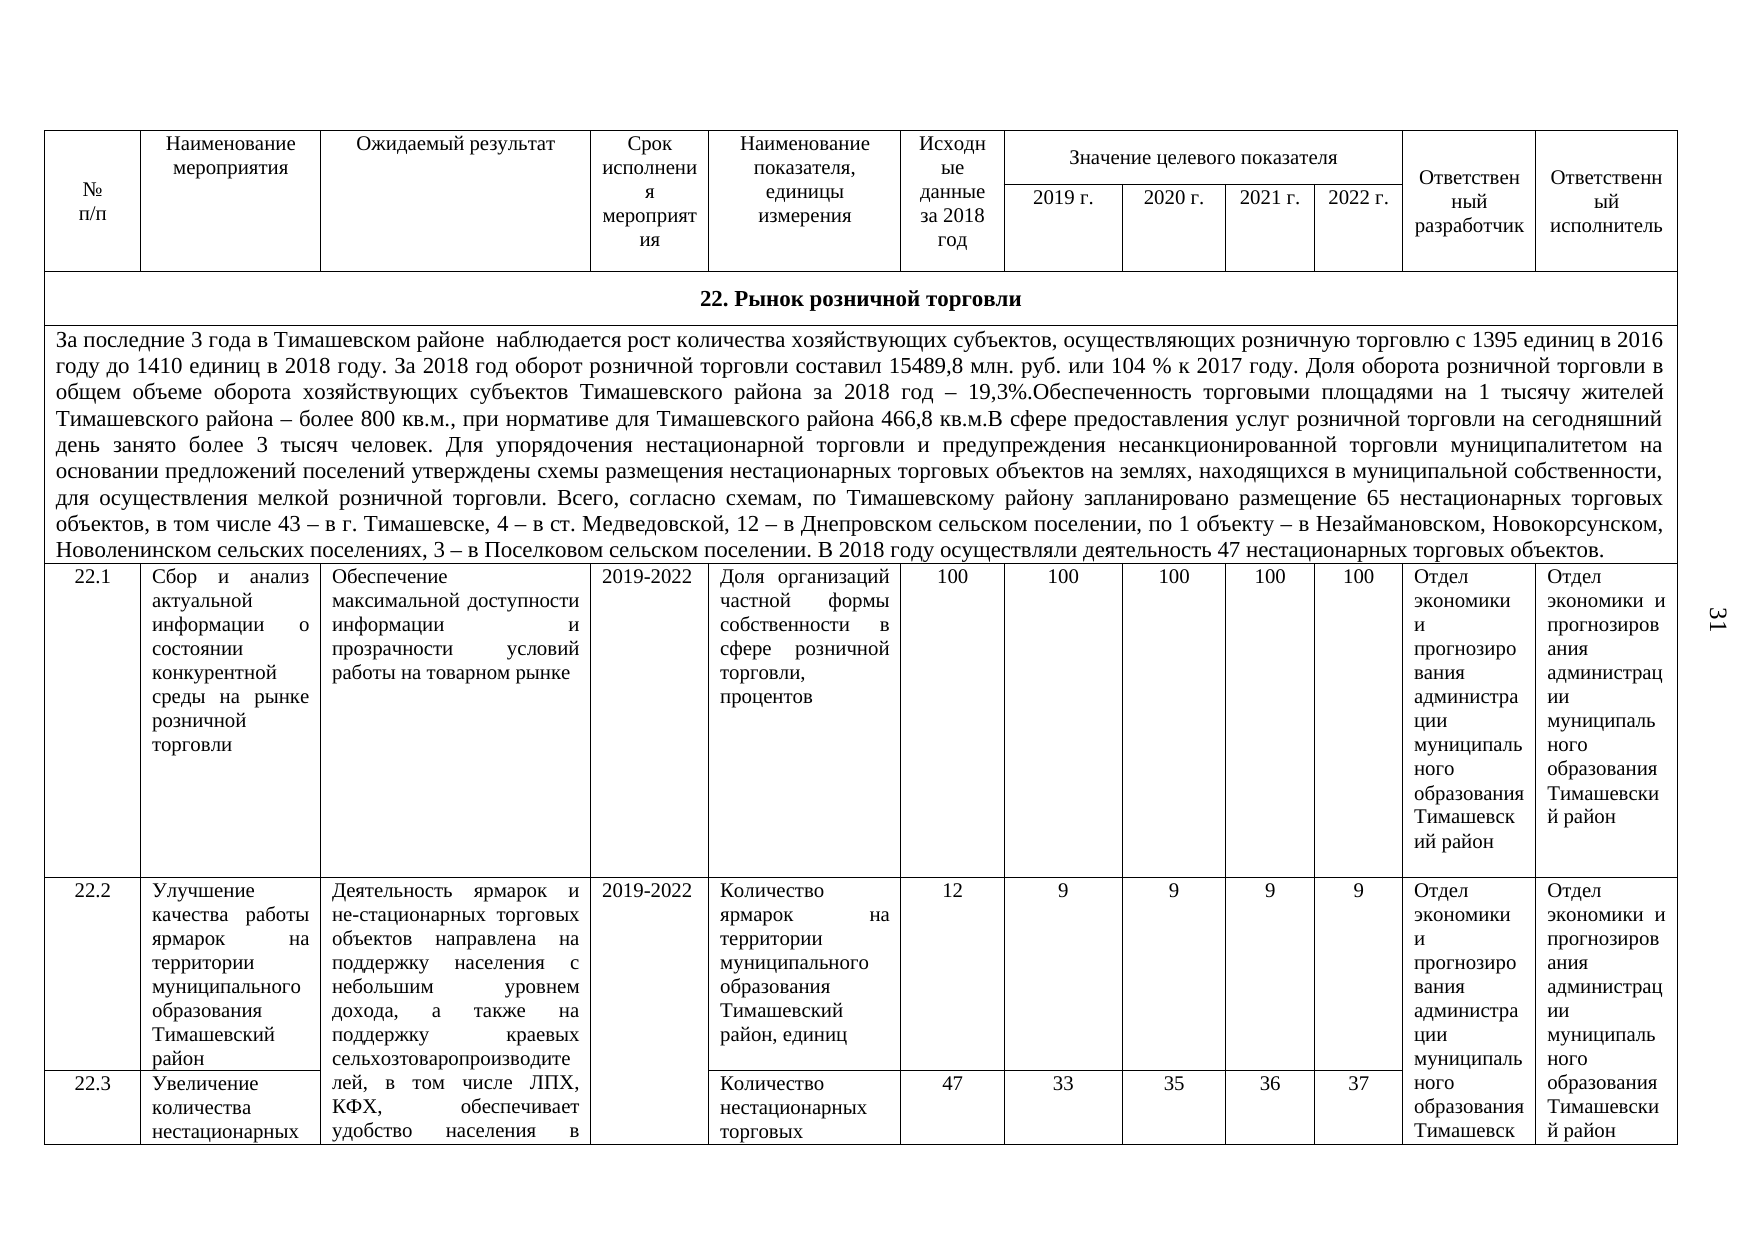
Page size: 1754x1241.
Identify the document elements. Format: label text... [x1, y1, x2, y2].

table_cell Отдел экономики и прогнозирования администрации муниципального образования Тимашевский район [1536, 564, 1677, 877]
table_cell 22. Рынок розничной торговли [45, 272, 1677, 324]
table_cell Количество нестационарных торговых объектов, рас-положенных на земельных участках, находящихся в муниципальной собственности [709, 1071, 900, 1143]
table_header № п/п [45, 131, 140, 271]
table_cell 12 [901, 878, 1004, 1070]
table_cell 2019 г. [1005, 185, 1122, 271]
table_cell Отдел экономики и прогнозирования администрации муниципального образования Тимашевский район [1403, 878, 1535, 1143]
table_cell 2020 г. [1123, 185, 1225, 271]
table_cell 100 [1226, 564, 1314, 877]
table_cell Количество ярмарок на территории муниципального образования Тимашевский район, единиц [709, 878, 900, 1070]
table_cell 100 [1315, 564, 1402, 877]
table_cell 36 [1226, 1071, 1314, 1143]
table_cell 9 [1005, 878, 1122, 1070]
table_cell За последние 3 года в Тимашевском районе наблюдается рост количества хозяйствующих субъектов, осуществляющих розничную торговлю с 1395 единиц в 2016 году до 1410 единиц в 2018 году. За 2018 год оборот розничной торговли составил 15489,8 млн. руб. или 104 % к 2017 году. Доля оборота розничной торговли в общем объеме оборота хозяйствующих субъектов Тимашевского района за 2018 год – 19,3%.Обеспеченность торговыми площадями на 1 тысячу жителей Тимашевского района – более 800 кв.м., при нормативе для Тимашевского района 466,8 кв.м.В сфере предоставления услуг розничной торговли на сегодняшний день занято более 3 тысяч человек. Для упорядочения нестационарной торговли и предупреждения несанкционированной торговли муниципалитетом на основании предложений поселений утверждены схемы размещения нестационарных торговых объектов на землях, находящихся в муниципальной собственности, для осуществления мелкой розничной торговли. Всего, согласно схемам, по Тимашевскому району запланировано размещение 65 нестационарных торговых объектов, в том числе 43 – в г. Тимашевске, 4 – в ст. Медведовской, 12 – в Днепровском сельском поселении, по 1 объекту – в Незаймановском, Новокорсунском, Новоленинском сельских поселениях, 3 – в Поселковом сельском поселении. В 2018 году осуществляли деятельность 47 нестационарных торговых объектов. [45, 326, 1677, 563]
table_cell 100 [1123, 564, 1225, 877]
table_header Ожидаемый результат [321, 131, 590, 271]
table_cell 2021 г. [1226, 185, 1314, 271]
table_cell 9 [1315, 878, 1402, 1070]
table_header Значение целевого показателя [1005, 131, 1402, 184]
table_cell 9 [1226, 878, 1314, 1070]
table_cell 2019-2022 [591, 564, 708, 877]
table_cell 100 [901, 564, 1004, 877]
table_header Срок исполнения мероприятия [591, 131, 708, 271]
table_cell 33 [1005, 1071, 1122, 1143]
table_header Наименование мероприятия [141, 131, 320, 271]
table_cell Деятельность ярмарок и не-стационарных торговых объектов направлена на поддержку населения с небольшим уровнем дохода, а также на поддержку краевых сельхозтоваропроизводителей, в том числе ЛПХ, КФХ, обеспечивает удобство населения в приобретении товаров (в том числе свежие овощи, фрукты, бахчевые куль-туры, хлеб и хлебобулочные изделия, печатная продукция), обеспечивает высокий уровень конкуренции на рынке [321, 878, 590, 1143]
table_cell 22.1 [45, 564, 140, 877]
table_header Ответственный разработчик [1403, 131, 1535, 271]
table_cell Улучшение качества работы ярмарок на территории муниципального образования Тимашевский район [141, 878, 320, 1070]
table_cell 22.2 [45, 878, 140, 1070]
table_cell 100 [1005, 564, 1122, 877]
table_cell 22.3 [45, 1071, 140, 1143]
table_header Наименование показателя, единицы измерения [709, 131, 900, 271]
table_cell 2022 г. [1315, 185, 1402, 271]
table_cell Обеспечение максимальной доступности информации и прозрачности условий работы на товарном рынке [321, 564, 590, 877]
table_cell Отдел экономики и прогнозирования администрации муниципального образования Тимашевский район [1536, 878, 1677, 1143]
table_cell Отдел экономики и прогнозирования администрации муниципального образования Тимашевский район [1403, 564, 1535, 877]
table_cell 35 [1123, 1071, 1225, 1143]
table_header Ответственный исполнитель [1536, 131, 1677, 271]
table_header Исходные данные за 2018 год [901, 131, 1004, 271]
table_cell 37 [1315, 1071, 1402, 1143]
table_cell 9 [1123, 878, 1225, 1070]
table_cell Доля организаций частной формы собственности в сфере розничной торговли, процентов [709, 564, 900, 877]
table_cell 47 [901, 1071, 1004, 1143]
table_cell Сбор и анализ актуальной информации о состоянии конкурентной среды на рынке розничной торговли [141, 564, 320, 877]
table_cell 2019-2022 [591, 878, 708, 1143]
